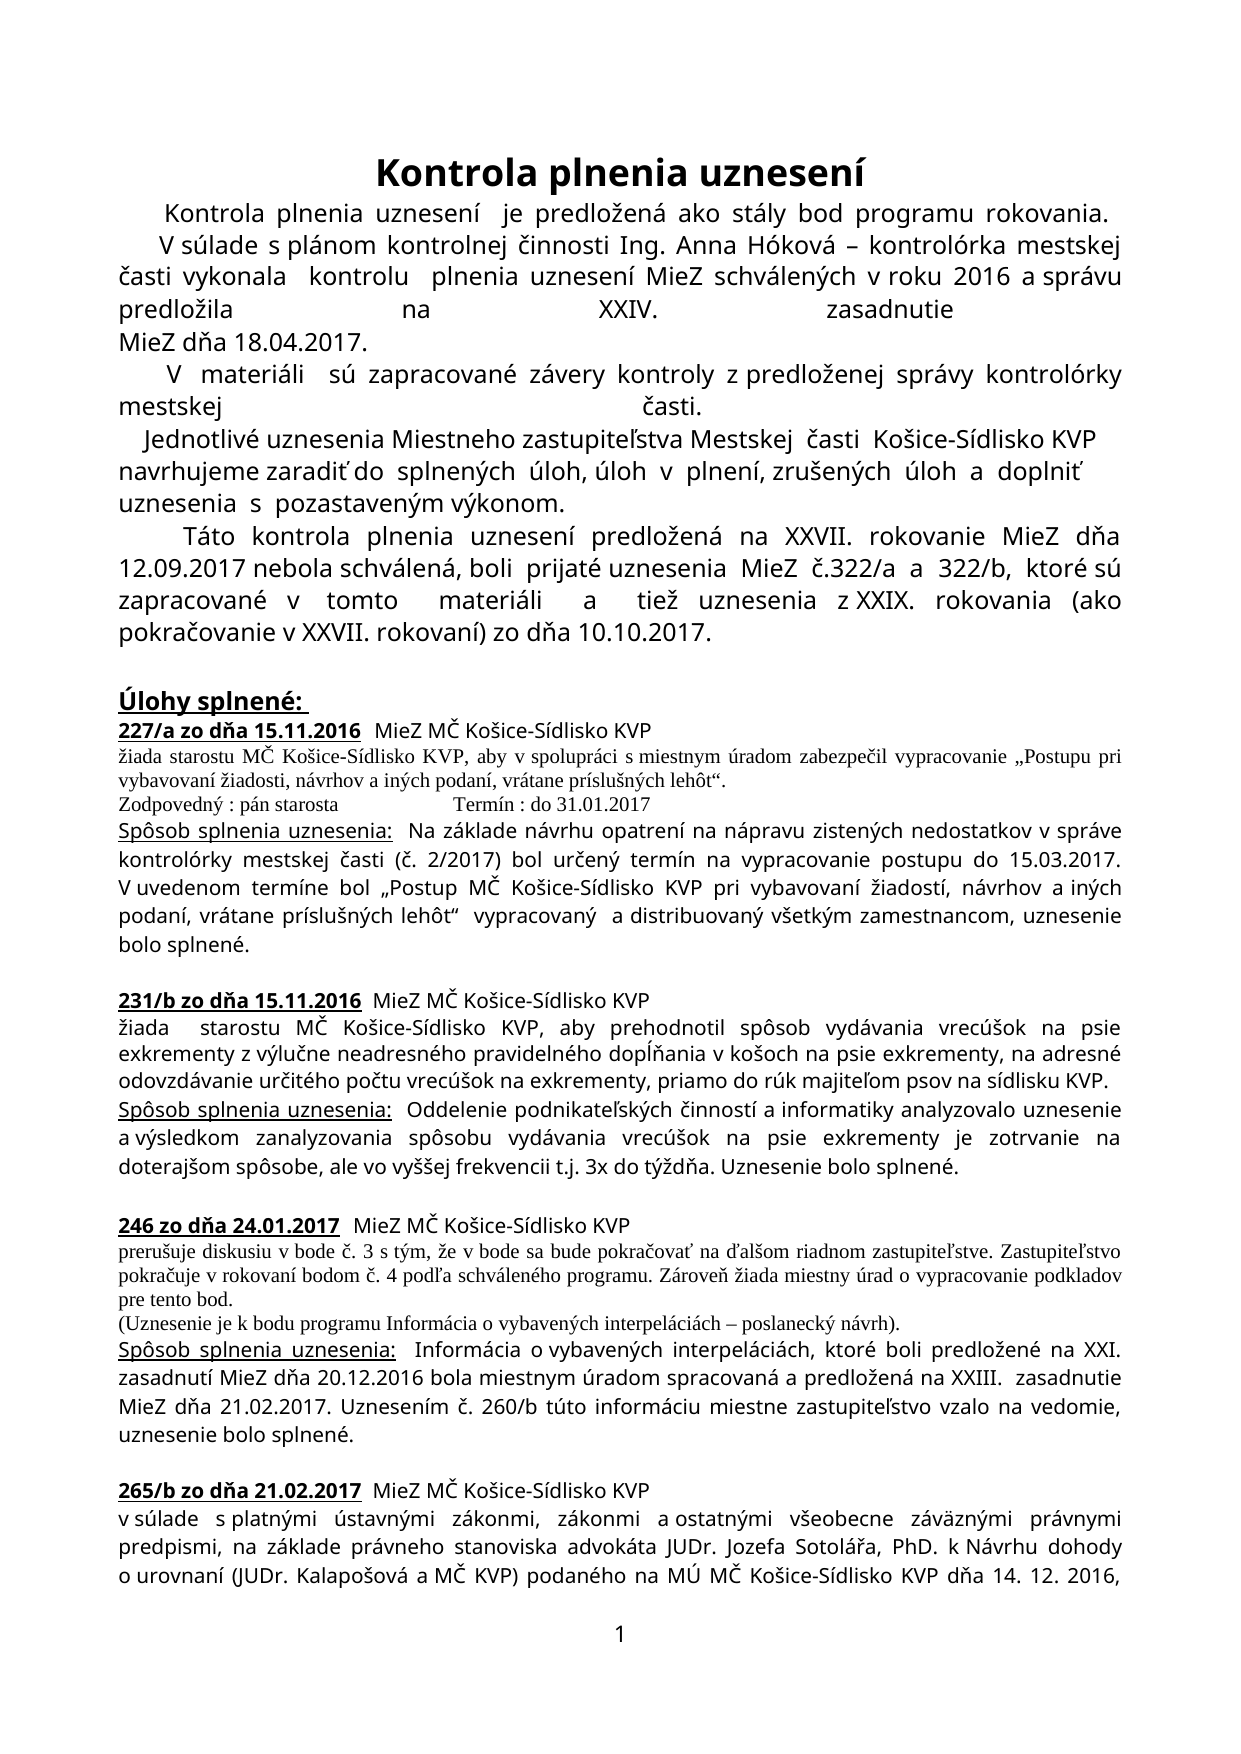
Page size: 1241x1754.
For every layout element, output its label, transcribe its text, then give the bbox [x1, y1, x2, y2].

text Spôsob splnenia uznesenia: Informácia o vybavených interpeláciách, ktoré boli predložené na XXI. zasadnutí MieZ dňa 20.12.2016 bola miestnym úradom spracovaná a predložená na XXIII. zasadnutie MieZ dňa 21.02.2017. Uznesením č. 260/b túto informáciu miestne zastupiteľstvo vzalo na vedomie, uznesenie bolo splnené. [118, 1335, 1122, 1449]
text prerušuje diskusiu v bode č. 3 s tým, že v bode sa bude pokračovať na ďalšom riadnom zastupiteľstve. Zastupiteľstvo pokračuje v rokovaní bodom č. 4 podľa schváleného programu. Zároveň žiada miestny úrad o vypracovanie podkladov pre tento bod. [118, 1239, 1122, 1311]
text 265/b zo dňa 21.02.2017 MieZ MČ Košice-Sídlisko KVP [118, 1477, 1122, 1504]
text Kontrola plnenia uznesení je predložená ako stály bod programu rokovania. [118, 196, 1122, 228]
text Spôsob splnenia uznesenia: Oddelenie podnikateľských činností a informatiky analyzovalo uznesenie a výsledkom zanalyzovania spôsobu vydávania vrecúšok na psie exkrementy je zotrvanie na doterajšom spôsobe, ale vo vyššej frekvencii t.j. 3x do týždňa. Uznesenie bolo splnené. [118, 1095, 1122, 1180]
text Úlohy splnené: [118, 683, 1122, 717]
text žiada starostu MČ Košice-Sídlisko KVP, aby prehodnotil spôsob vydávania vrecúšok na psie exkrementy z výlučne neadresného pravidelného dopĺňania v košoch na psie exkrementy, na adresné odovzdávanie určitého počtu vrecúšok na exkrementy, priamo do rúk majiteľom psov na sídlisku KVP. [118, 1014, 1122, 1095]
text V materiáli sú zapracované závery kontroly z predloženej správy kontrolórky mestskej časti. [118, 358, 1122, 422]
text Táto kontrola plnenia uznesení predložená na XXVII. rokovanie MieZ dňa 12.09.2017 nebola schválená, boli prijaté uznesenia MieZ č.322/a a 322/b, ktoré sú zapracované v tomto materiáli a tiež uznesenia z XXIX. rokovania (ako pokračovanie v XXVII. rokovaní) zo dňa 10.10.2017. [118, 519, 1122, 649]
text 227/a zo dňa 15.11.2016 MieZ MČ Košice-Sídlisko KVP [118, 717, 1122, 744]
text 231/b zo dňa 15.11.2016 MieZ MČ Košice-Sídlisko KVP [118, 987, 1122, 1014]
text MieZ dňa 18.04.2017. [118, 326, 1122, 358]
text žiada starostu MČ Košice-Sídlisko KVP, aby v spolupráci s miestnym úradom zabezpečil vypracovanie „Postupu pri vybavovaní žiadosti, návrhov a iných podaní, vrátane príslušných lehôt“. [118, 744, 1122, 792]
text Zodpovedný : pán starosta Termín : do 31.01.2017 [118, 792, 1122, 816]
text Kontrola plnenia uznesení [118, 148, 1122, 196]
text V súlade s plánom kontrolnej činnosti Ing. Anna Hóková – kontrolórka mestskej časti vykonala kontrolu plnenia uznesení MieZ schválených v roku 2016 a správu predložila na XXIV. zasadnutie [118, 228, 1122, 326]
text 246 zo dňa 24.01.2017 MieZ MČ Košice-Sídlisko KVP [118, 1212, 1122, 1239]
text Spôsob splnenia uznesenia: Na základe návrhu opatrení na nápravu zistených nedostatkov v správe kontrolórky mestskej časti (č. 2/2017) bol určený termín na vypracovanie postupu do 15.03.2017. V uvedenom termíne bol „Postup MČ Košice-Sídlisko KVP pri vybavovaní žiadostí, návrhov a iných podaní, vrátane príslušných lehôt“ vypracovaný a distribuovaný všetkým zamestnancom, uznesenie bolo splnené. [118, 816, 1122, 958]
text (Uznesenie je k bodu programu Informácia o vybavených interpeláciách – poslanecký návrh). [118, 1311, 1122, 1335]
text Jednotlivé uznesenia Miestneho zastupiteľstva Mestskej časti Košice-Sídlisko KVP navrhujeme zaradiť do splnených úloh, úloh v plnení, zrušených úloh a doplniť uznesenia s pozastaveným výkonom. [118, 422, 1122, 519]
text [118, 1504, 1122, 1589]
